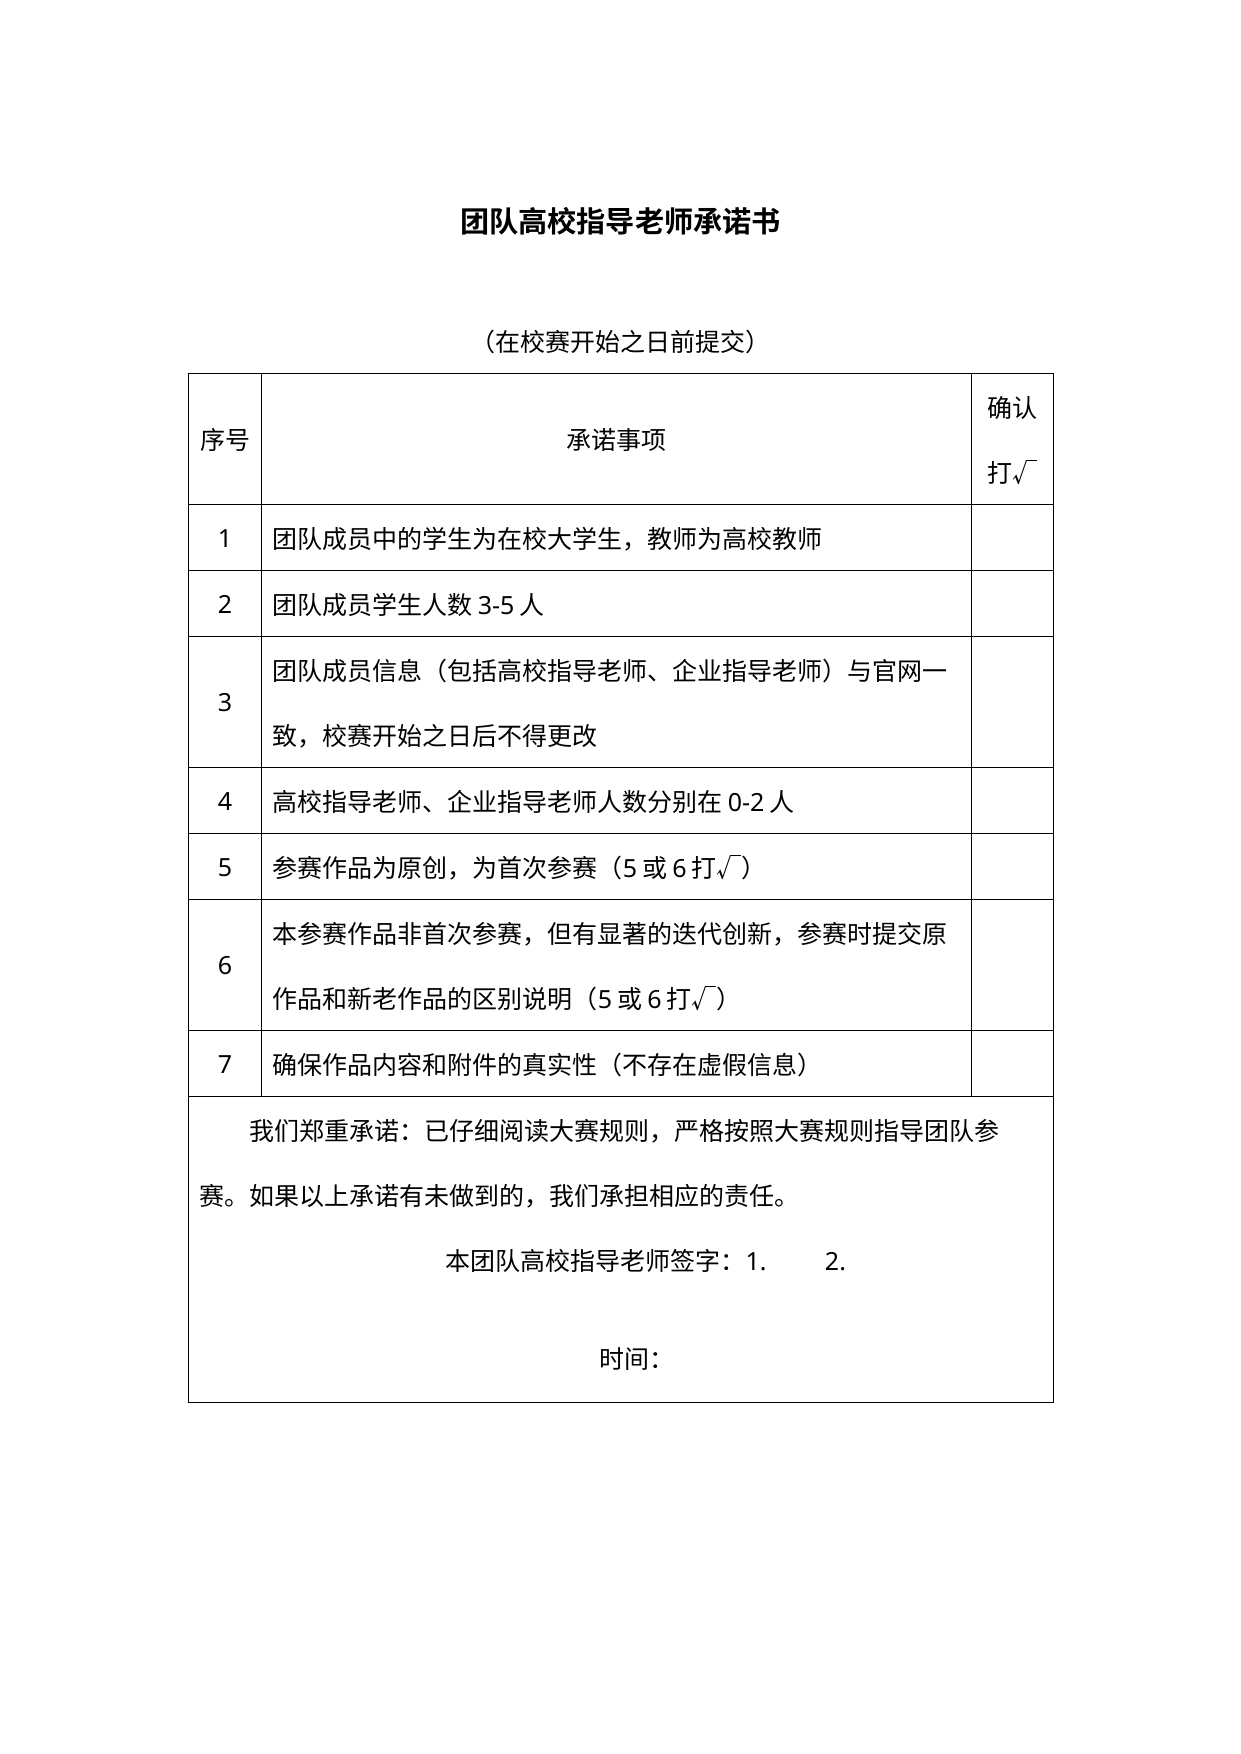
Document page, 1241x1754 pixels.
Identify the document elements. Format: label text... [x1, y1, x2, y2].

table_header 承诺事项 [262, 374, 971, 504]
subtitle 团队高校指导老师承诺书 [187, 187, 1053, 252]
table_cell 团队成员信息（包括高校指导老师、企业指导老师）与官网一致，校赛开始之日后不得更改 [262, 637, 971, 767]
table_cell 本参赛作品非首次参赛，但有显著的迭代创新，参赛时提交原作品和新老作品的区别说明（5或6打√） [262, 900, 971, 1030]
table_header 序号 [189, 374, 261, 504]
table_cell 3 [189, 637, 261, 767]
table_cell [972, 505, 1053, 570]
table_cell 2 [189, 571, 261, 636]
table_cell 1 [189, 505, 261, 570]
table_cell [972, 834, 1053, 899]
table_cell [972, 1031, 1053, 1096]
table_cell 6 [189, 900, 261, 1030]
table_cell [972, 900, 1053, 1030]
table_cell 团队成员中的学生为在校大学生，教师为高校教师 [262, 505, 971, 570]
table_cell 7 [189, 1031, 261, 1096]
table_cell 高校指导老师、企业指导老师人数分别在0-2人 [262, 768, 971, 833]
table_cell 4 [189, 768, 261, 833]
table_cell [972, 768, 1053, 833]
table_cell [972, 571, 1053, 636]
table_cell 5 [189, 834, 261, 899]
table_header 确认打√ [972, 374, 1053, 504]
table_cell 我们郑重承诺：已仔细阅读大赛规则，严格按照大赛规则指导团队参赛。如果以上承诺有未做到的，我们承担相应的责任。 本团队高校指导老师签字：1. 2. 时间： [189, 1097, 1053, 1402]
table_cell 团队成员学生人数3-5人 [262, 571, 971, 636]
table_cell 参赛作品为原创，为首次参赛（5或6打√） [262, 834, 971, 899]
text （在校赛开始之日前提交） [187, 308, 1053, 373]
table_cell [972, 637, 1053, 767]
table_cell 确保作品内容和附件的真实性（不存在虚假信息） [262, 1031, 971, 1096]
